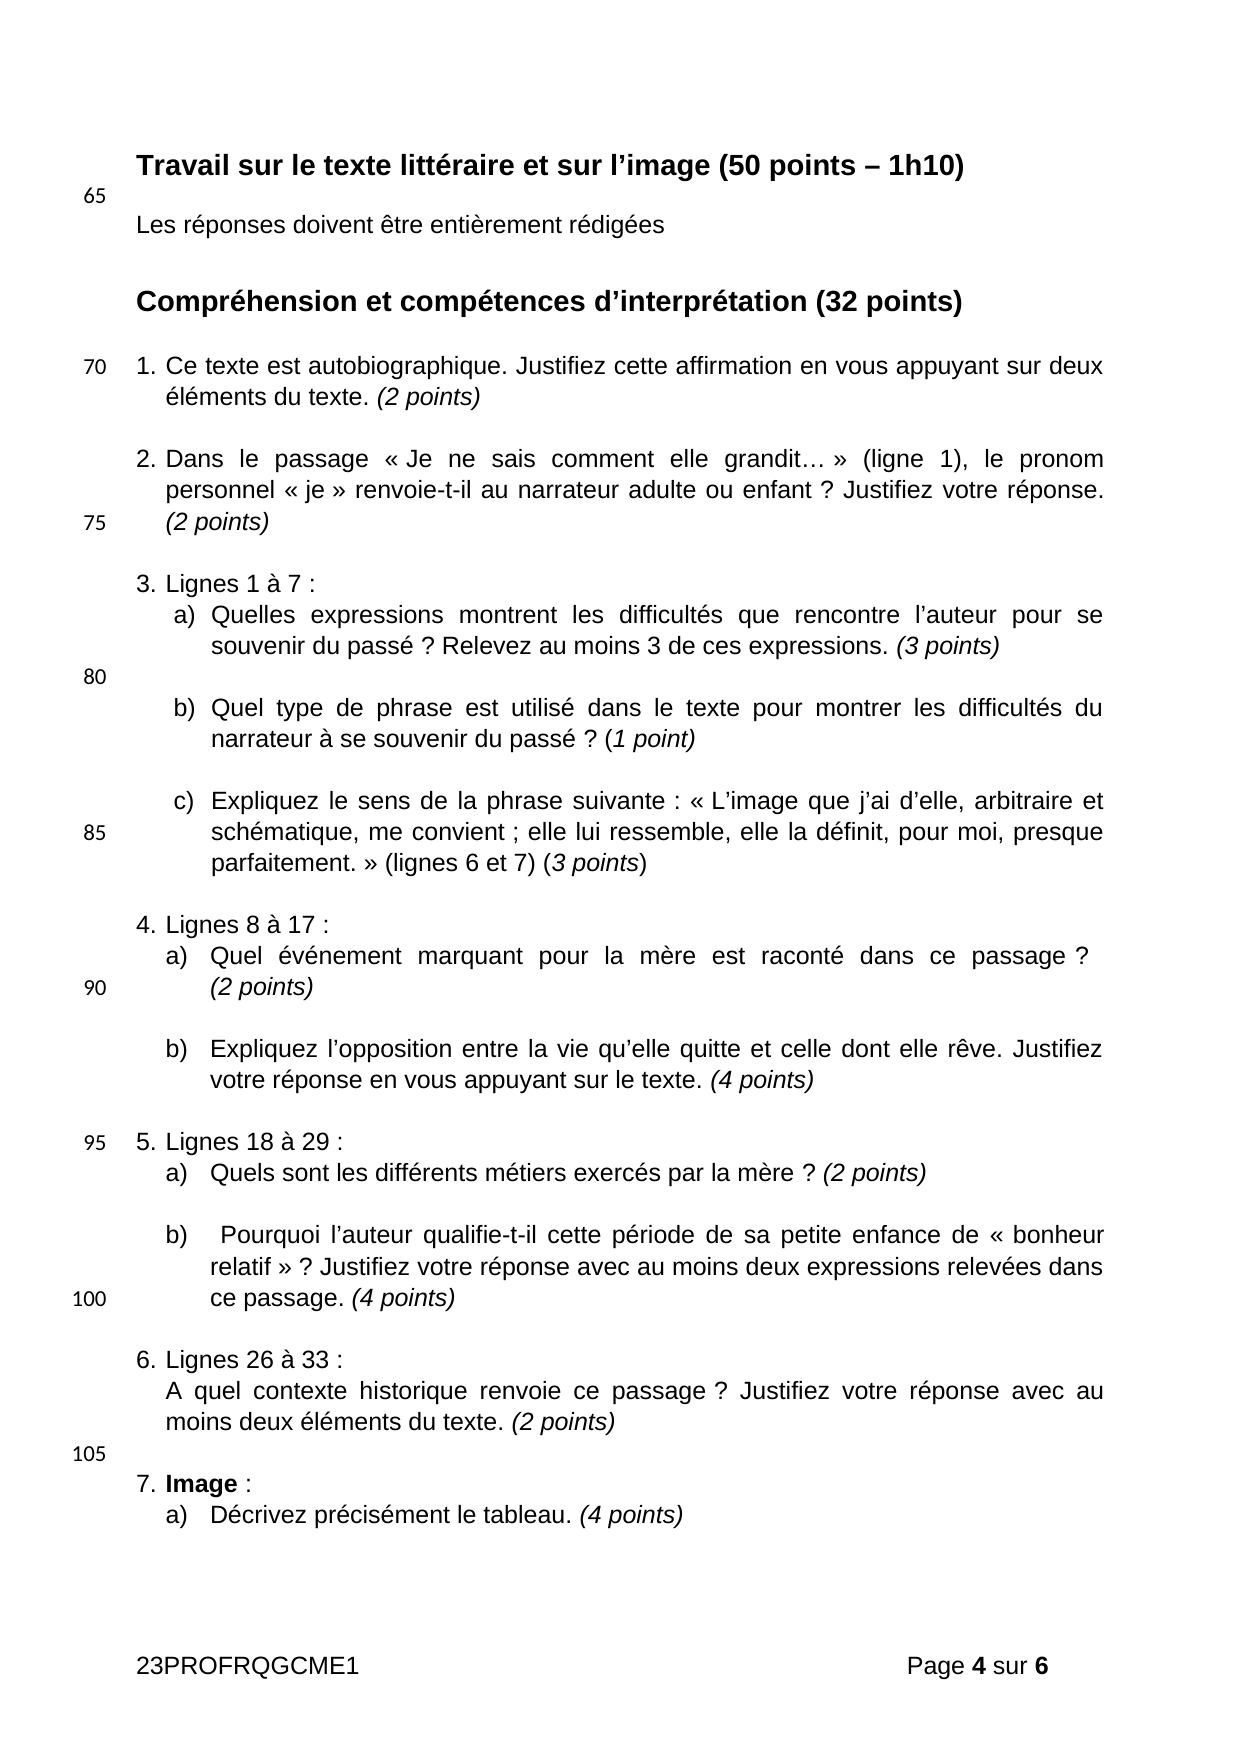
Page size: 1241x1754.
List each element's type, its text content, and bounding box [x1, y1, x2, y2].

text Travail sur le texte littéraire et sur l’image (50 points – 1h10) [136, 148, 1104, 181]
list Expliquez l’opposition entre la vie qu’elle quitte et celle dont elle rêve. Justifiez votre réponse en vous appuyant sur le texte. (4 points) [165, 1034, 1104, 1094]
list Lignes 1 à 7 : [136, 569, 1104, 597]
list Décrivez précisément le tableau. (4 points) [165, 1500, 1104, 1529]
list Image : [136, 1469, 1104, 1498]
list Quels sont les différents métiers exercés par la mère ? (2 points) [165, 1158, 1104, 1187]
list Lignes 26 à 33 : [136, 1345, 1104, 1373]
list Quel type de phrase est utilisé dans le texte pour montrer les difficultés du narrateur à se souvenir du passé ? (1 point) [173, 693, 1104, 753]
text Les réponses doivent être entièrement rédigées [136, 210, 1104, 239]
list Ce texte est autobiographique. Justifiez cette affirmation en vous appuyant sur deux éléments du texte. (2 points) [136, 351, 1104, 411]
list Dans le passage « Je ne sais comment elle grandit… » (ligne 1), le pronom personnel « je » renvoie-t-il au narrateur adulte ou enfant ? Justifiez votre réponse. (2 points) [136, 444, 1104, 535]
list Quelles expressions montrent les difficultés que rencontre l’auteur pour se souvenir du passé ? Relevez au moins 3 de ces expressions. (3 points) [173, 600, 1104, 659]
list Lignes 18 à 29 : [136, 1127, 1104, 1156]
list Lignes 8 à 17 : [136, 910, 1104, 939]
list Pourquoi l’auteur qualifie-t-il cette période de sa petite enfance de « bonheur relatif » ? Justifiez votre réponse avec au moins deux expressions relevées dans ce passage. (4 points) [165, 1221, 1104, 1311]
text Compréhension et compétences d’interprétation (32 points) [136, 284, 1104, 318]
list A quel contexte historique renvoie ce passage ? Justifiez votre réponse avec au moins deux éléments du texte. (2 points) [165, 1376, 1104, 1436]
list Expliquez le sens de la phrase suivante : « L’image que j’ai d’elle, arbitraire et schématique, me convient ; elle lui ressemble, elle la définit, pour moi, presque parfaitement. » (lignes 6 et 7) (3 points) [173, 786, 1104, 877]
list Quel événement marquant pour la mère est raconté dans ce passage ? (2 points) [165, 941, 1104, 1001]
